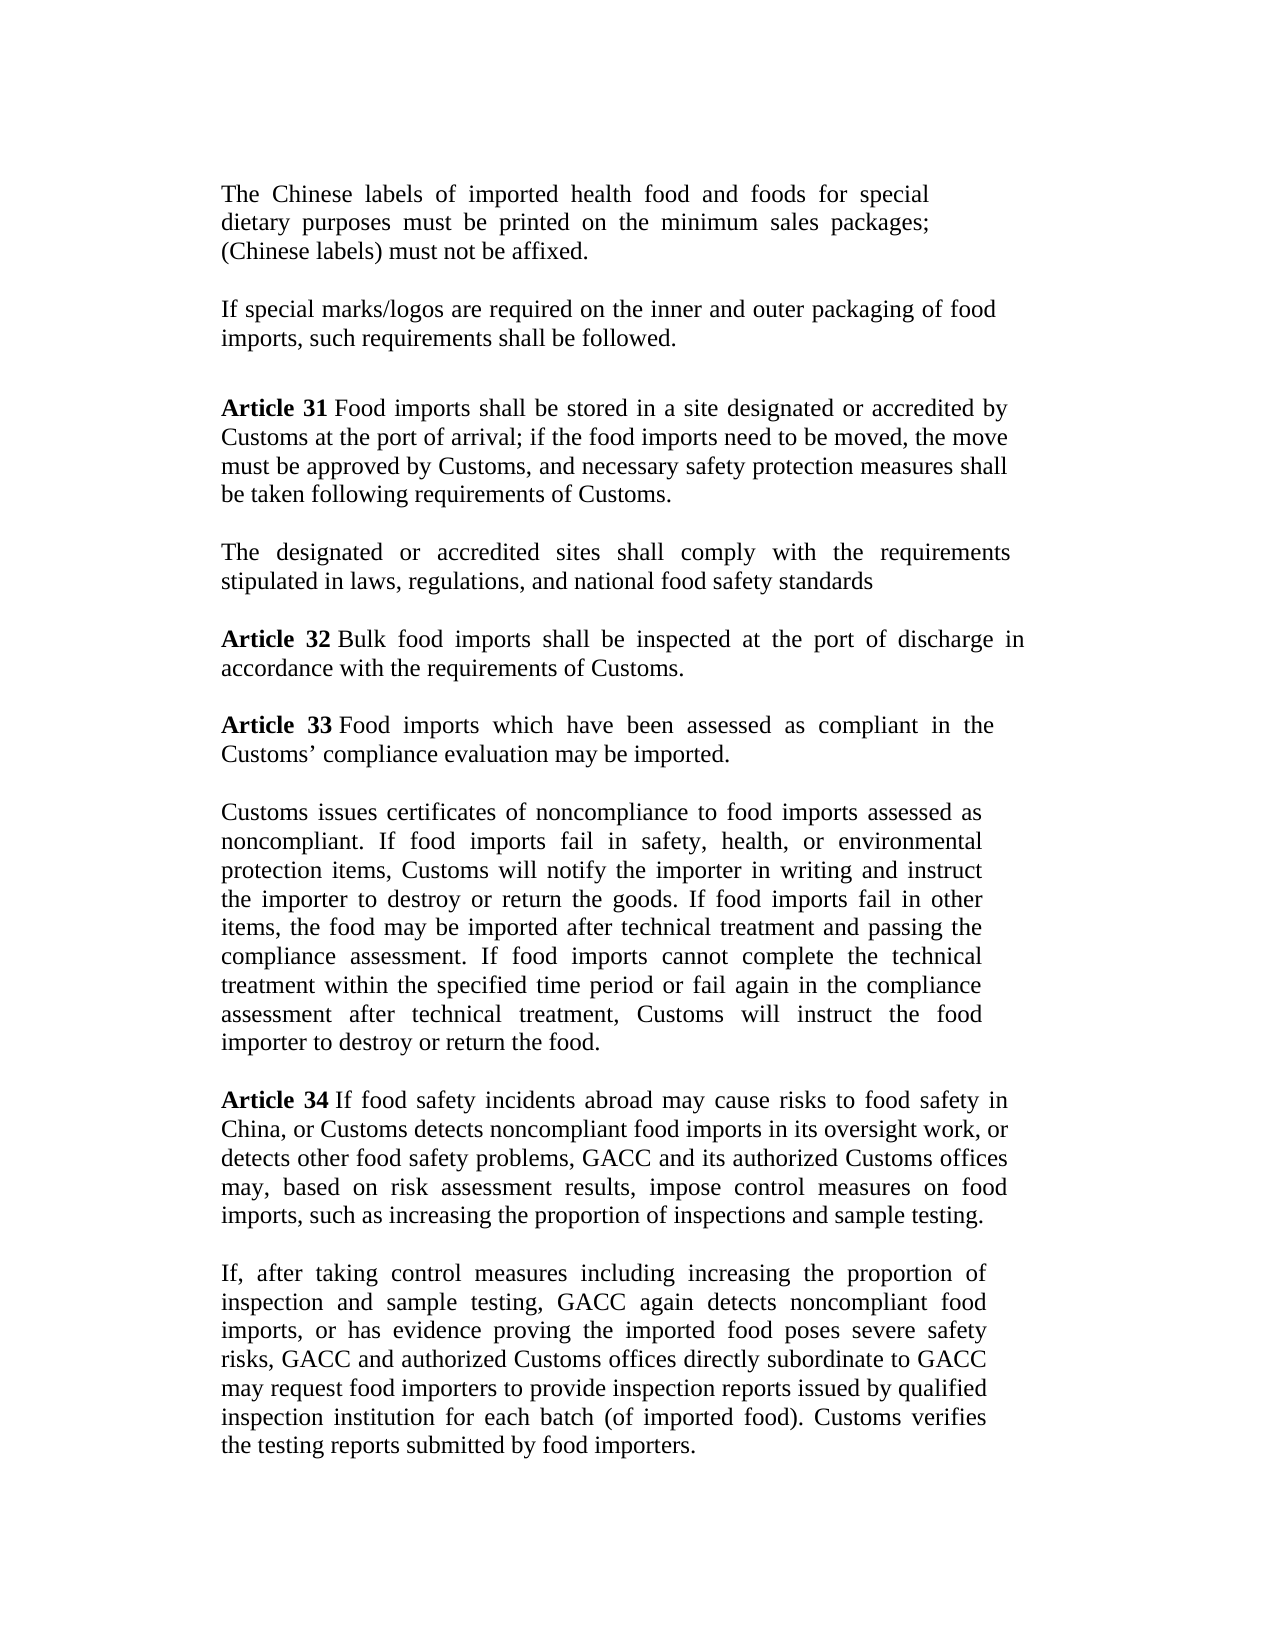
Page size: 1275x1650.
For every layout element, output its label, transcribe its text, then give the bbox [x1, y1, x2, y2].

text Customs issues certificates of noncompliance to food imports assessed as noncompliant. If food imports fail in safety, health, or environmental protection items, Customs will notify the importer in writing and instruct the importer to destroy or return the goods. If food imports fail in other items, the food may be imported after technical treatment and passing the compliance assessment. If food imports cannot complete the technical treatment within the specified time period or fail again in the compliance assessment after technical treatment, Customs will instruct the food importer to destroy or return the food. [221, 797, 983, 1056]
text If special marks/logos are required on the inner and outer packaging of food imports, such requirements shall be followed. [221, 294, 997, 352]
text Article 32 Bulk food imports shall be inspected at the port of discharge in accordance with the requirements of Customs. [221, 624, 1025, 681]
text The Chinese labels of imported health food and foods for special dietary purposes must be printed on the minimum sales packages; (Chinese labels) must not be affixed. [221, 179, 930, 265]
text If, after taking control measures including increasing the proportion of inspection and sample testing, GACC again detects noncompliant food imports, or has evidence proving the imported food poses severe safety risks, GACC and authorized Customs offices directly subordinate to GACC may request food importers to provide inspection reports issued by qualified inspection institution for each batch (of imported food). Customs verifies the testing reports submitted by food importers. [221, 1258, 988, 1459]
text The designated or accredited sites shall comply with the requirements stipulated in laws, regulations, and national food safety standards [221, 537, 1012, 595]
text Article 33 Food imports which have been assessed as compliant in the Customs’ compliance evaluation may be imported. [221, 711, 995, 768]
text Article 34 If food safety incidents abroad may cause risks to food safety in China, or Customs detects noncompliant food imports in its oversight work, or detects other food safety problems, GACC and its authorized Customs offices may, based on risk assessment results, impose control measures on food imports, such as increasing the proportion of inspections and sample testing. [221, 1085, 1009, 1229]
text Article 31 Food imports shall be stored in a site designated or accredited by Customs at the port of arrival; if the food imports need to be moved, the move must be approved by Customs, and necessary safety protection measures shall be taken following requirements of Customs. [221, 393, 1009, 508]
